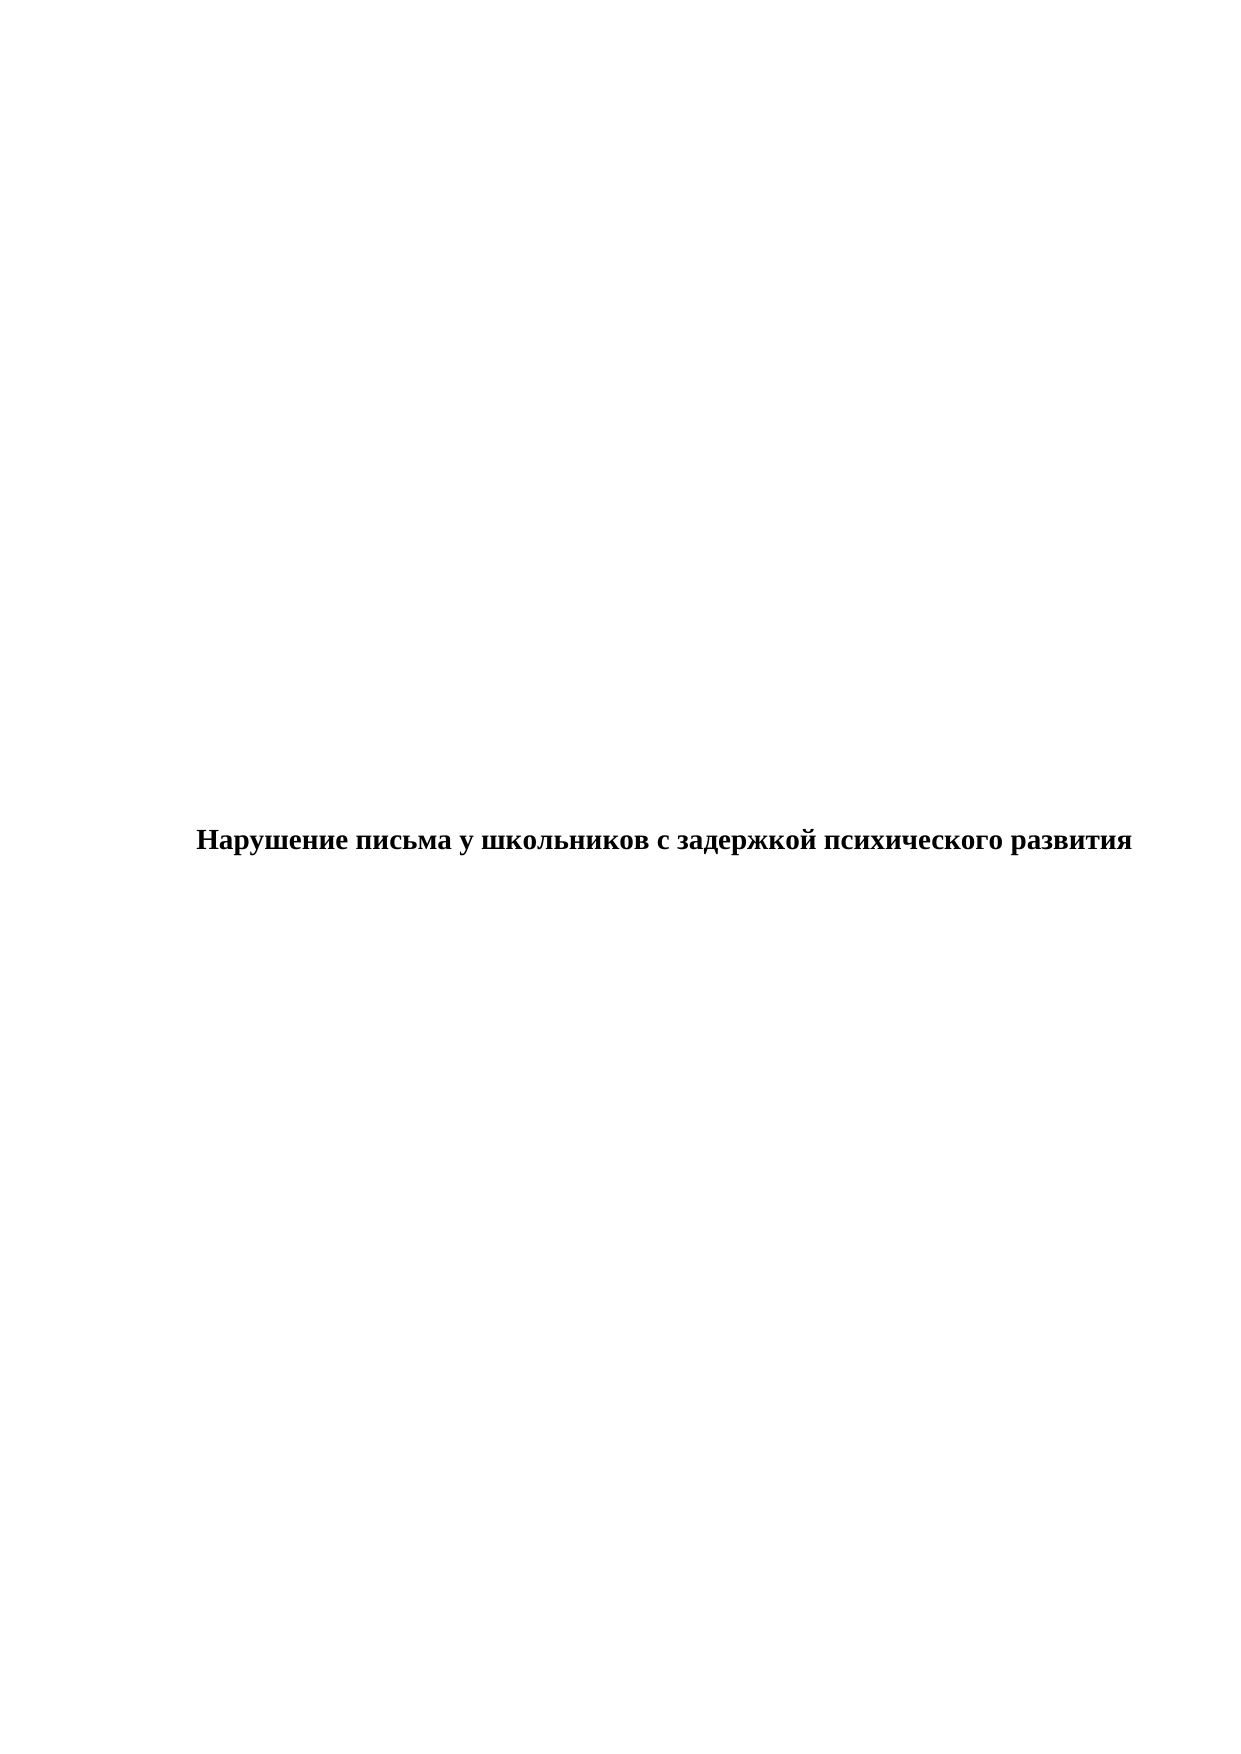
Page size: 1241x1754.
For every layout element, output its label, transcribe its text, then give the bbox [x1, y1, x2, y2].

text Нарушение письма у школьников с задержкой психического развития [177, 822, 1152, 856]
